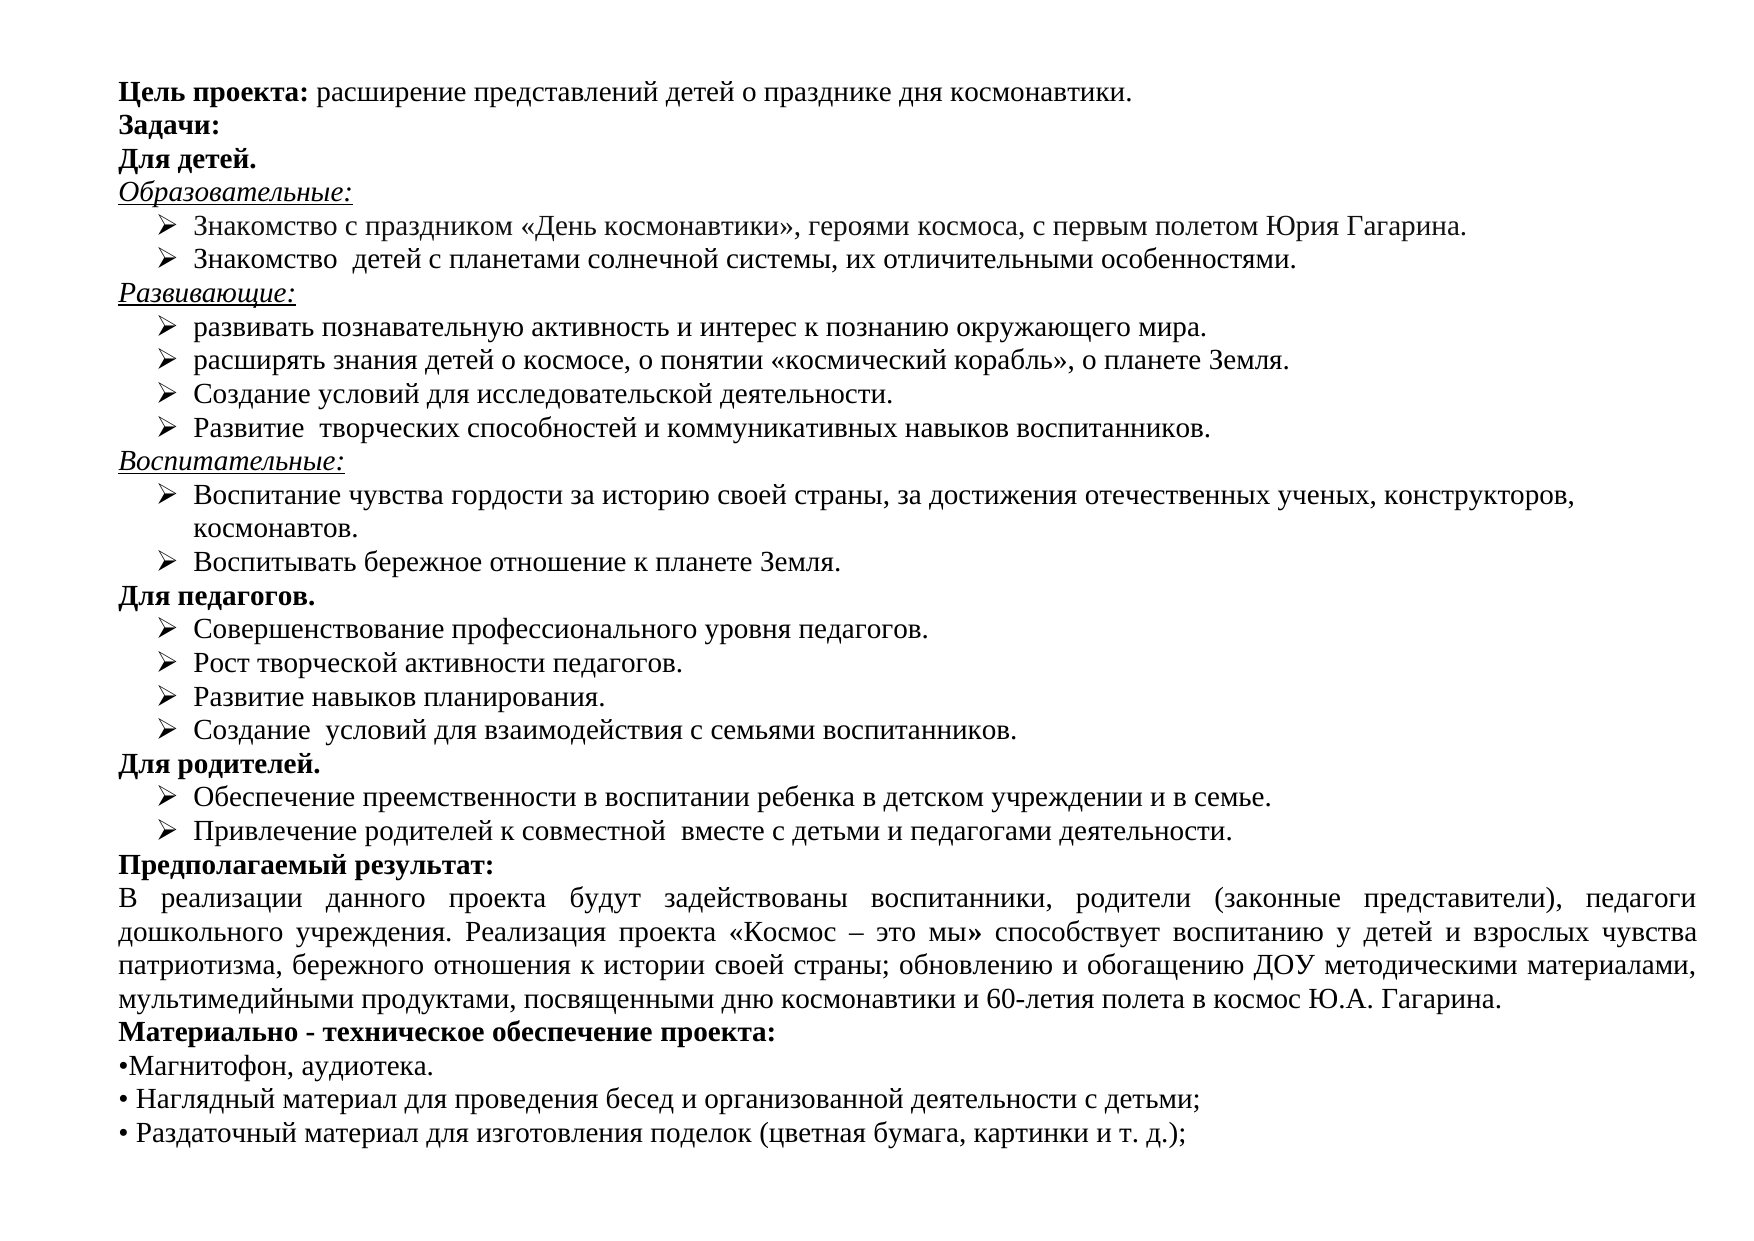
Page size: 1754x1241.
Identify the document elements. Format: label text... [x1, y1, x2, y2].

text • Раздаточный материал для изготовления поделок (цветная бумага, картинки и т. д.); [118, 1115, 1698, 1149]
list Развитие навыков планирования. [156, 679, 1698, 712]
list Знакомство детей с планетами солнечной системы, их отличительными особенностями. [156, 242, 1698, 275]
list Совершенствование профессионального уровня педагогов. [156, 611, 1698, 645]
list Создание условий для взаимодействия с семьями воспитанников. [156, 712, 1698, 746]
text Образовательные: [118, 174, 1698, 208]
list развивать познавательную активность и интерес к познанию окружающего мира. [156, 309, 1698, 342]
text Развивающие: [118, 275, 1698, 309]
text Для педагогов. [118, 578, 1698, 611]
list Развитие творческих способностей и коммуникативных навыков воспитанников. [156, 410, 1698, 443]
list Рост творческой активности педагогов. [156, 645, 1698, 679]
text • Наглядный материал для проведения бесед и организованной деятельности с детьми; [118, 1082, 1698, 1115]
list Воспитание чувства гордости за историю своей страны, за достижения отечественных ученых, конструкторов, космонавтов. [156, 477, 1698, 544]
text Предполагаемый результат: [118, 847, 1687, 880]
list расширять знания детей о космосе, о понятии «космический корабль», о планете Земля. [156, 342, 1698, 376]
text Воспитательные: [118, 443, 1698, 477]
text Для детей. [118, 141, 1698, 174]
list Обеспечение преемственности в воспитании ребенка в детском учреждении и в семье. [156, 779, 1698, 813]
text Для родителей. [118, 746, 1698, 779]
text Цель проекта: расширение представлений детей о празднике дня космонавтики. [118, 74, 1698, 107]
text В реализации данного проекта будут задействованы воспитанники, родители (законные представители), педагоги дошкольного учреждения. Реализация проекта «Космос – это мы» способствует воспитанию у детей и взрослых чувства патриотизма, бережного отношения к истории своей страны; обновлению и обогащению ДОУ методическими материалами, мультимедийными продуктами, посвященными дню космонавтики и 60-летия полета в космос Ю.А. Гагарина. [118, 880, 1698, 1014]
list Воспитывать бережное отношение к планете Земля. [156, 544, 1698, 578]
list Привлечение родителей к совместной вместе с детьми и педагогами деятельности. [156, 813, 1698, 847]
text •Магнитофон, аудиотека. [118, 1048, 1698, 1082]
text Материально - техническое обеспечение проекта: [118, 1014, 1698, 1048]
list Создание условий для исследовательской деятельности. [156, 376, 1698, 410]
text Задачи: [118, 107, 1698, 141]
list Знакомство с праздником «День космонавтики», героями космоса, с первым полетом Юрия Гагарина. [156, 208, 1698, 242]
